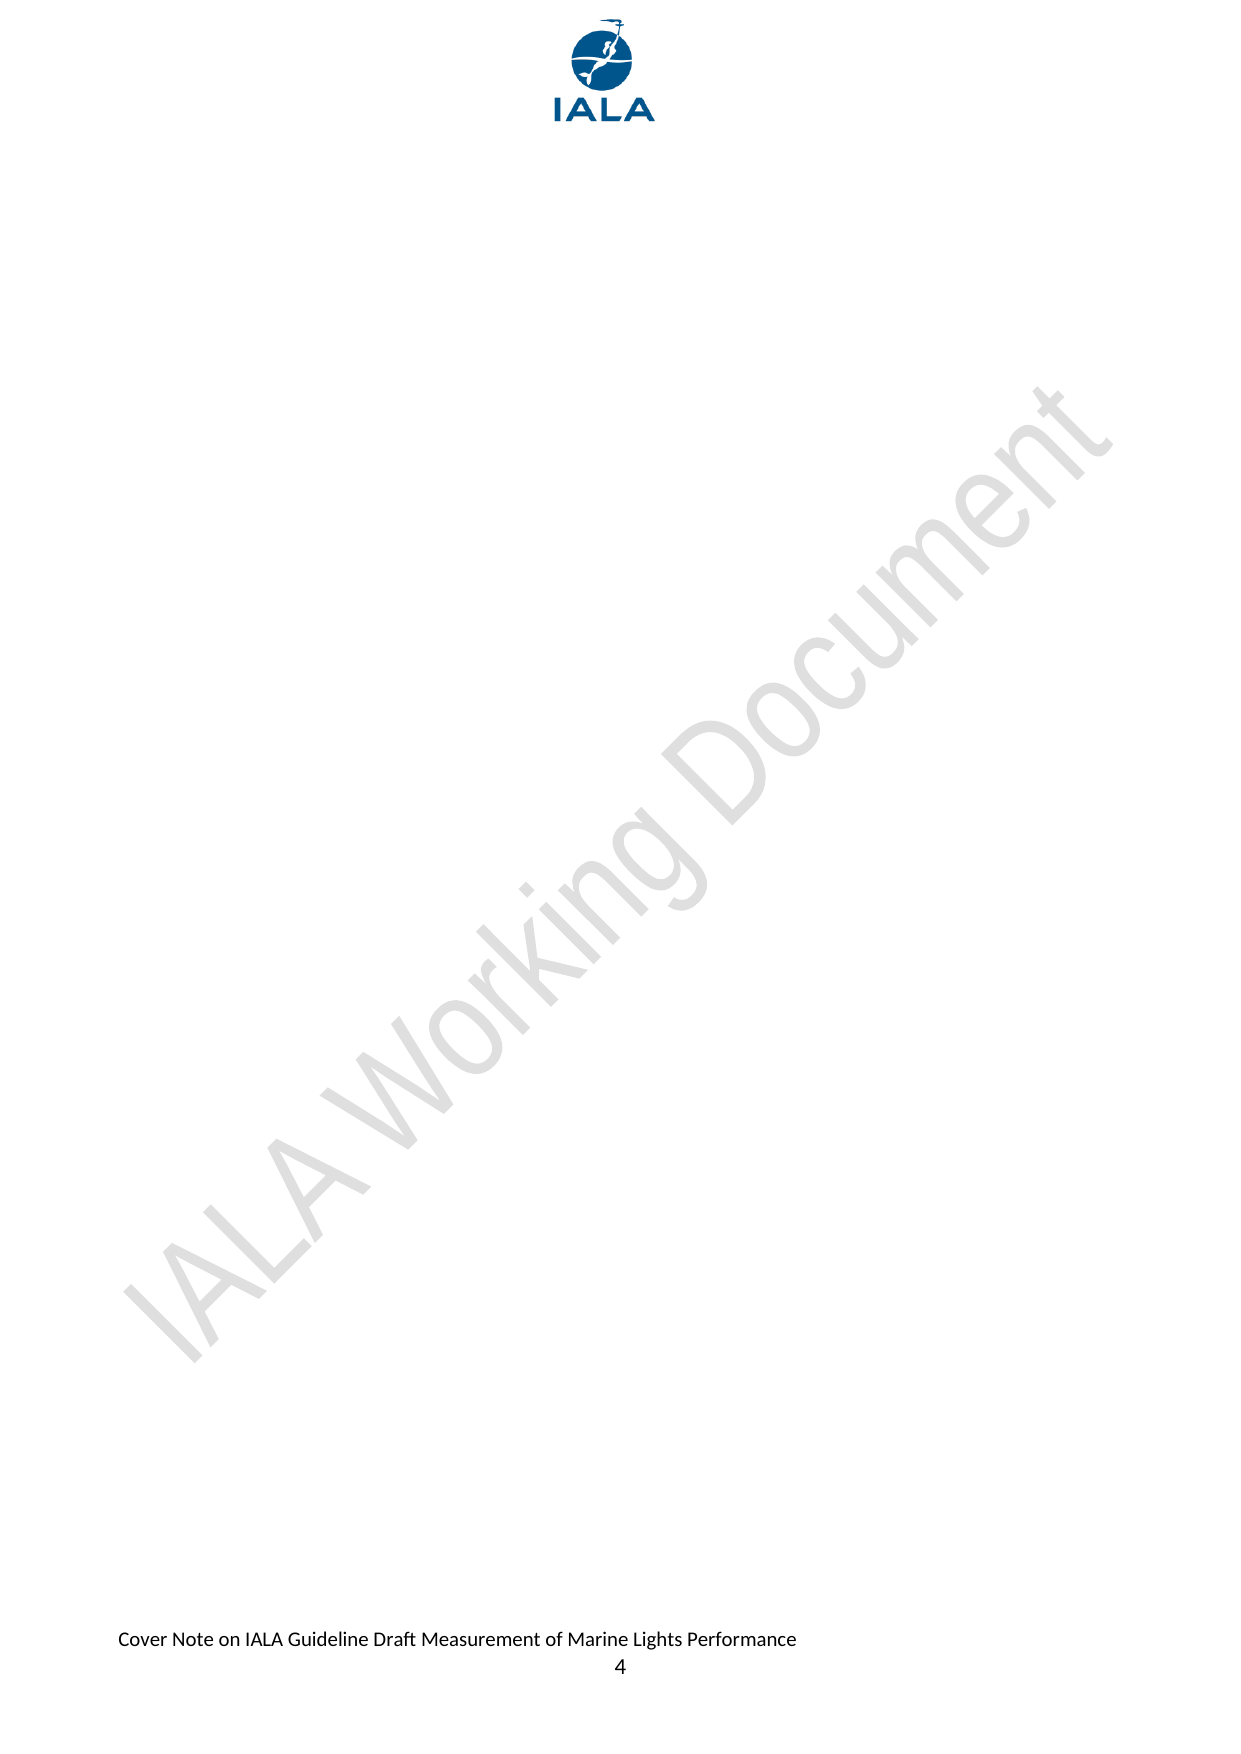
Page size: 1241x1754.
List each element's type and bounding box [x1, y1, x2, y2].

picture [532, 7, 672, 144]
